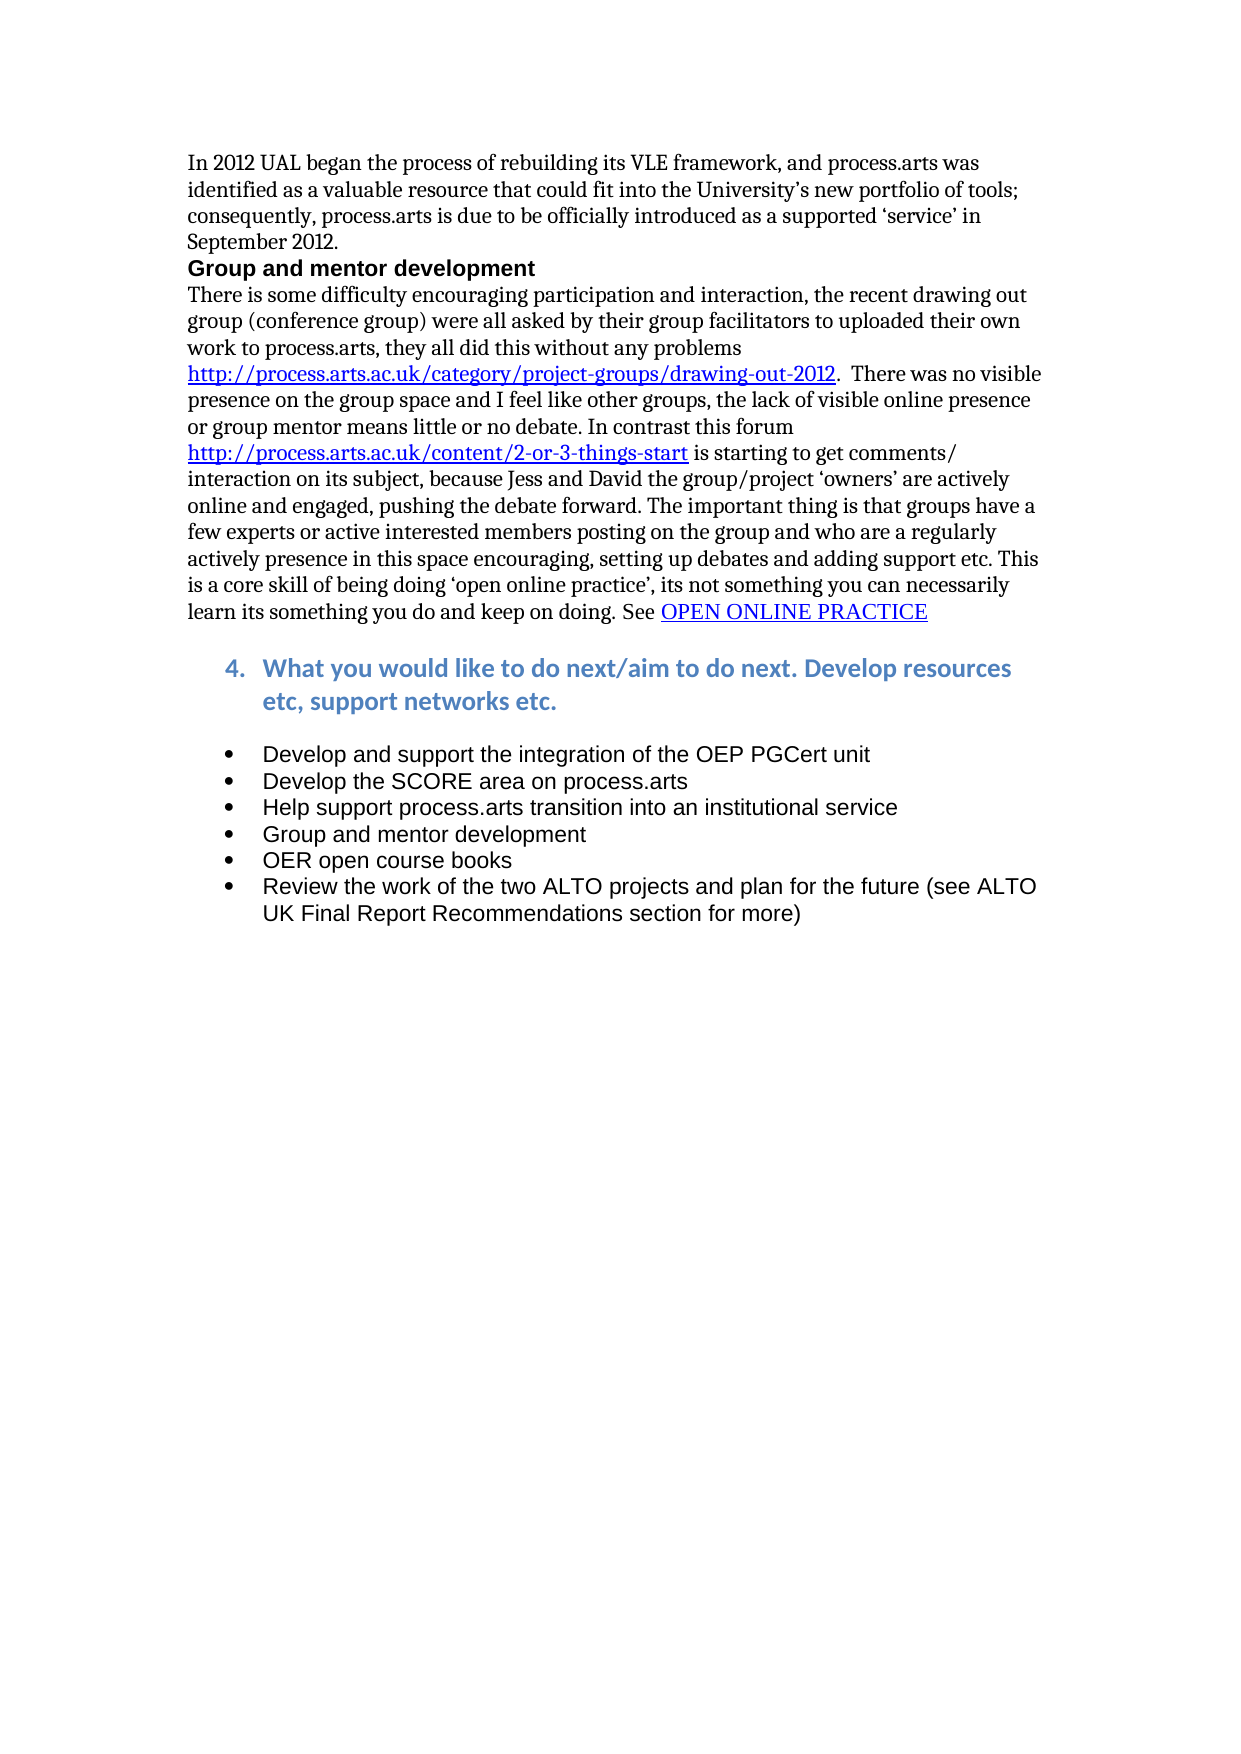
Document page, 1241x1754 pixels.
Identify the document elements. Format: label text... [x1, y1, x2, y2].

list Group and mentor development [225, 821, 1053, 847]
subtitle What you would like to do next/aim to do next. Develop resources etc, support networks etc. [225, 651, 1053, 717]
list Help support process.arts transition into an institutional service [225, 794, 1053, 821]
text In 2012 UAL began the process of rebuilding its VLE framework, and process.arts was identified as a valuable resource that could fit into the University’s new portfolio of tools; consequently, process.arts is due to be officially introduced as a supported ‘service’ in September 2012. [187, 150, 1053, 255]
list OER open course books [225, 847, 1053, 873]
list Review the work of the two ALTO projects and plan for the future (see ALTO UK Final Report Recommendations section for more) [225, 873, 1053, 926]
list Develop and support the integration of the OEP PGCert unit [225, 741, 1053, 768]
text Group and mentor development [187, 255, 1053, 282]
text There is some difficulty encouraging participation and interaction, the recent drawing out group (conference group) were all asked by their group facilitators to uploaded their own work to process.arts, they all did this without any problems http://process.arts.ac.uk/category/project-groups/drawing-out-2012. There was no visible presence on the group space and I feel like other groups, the lack of visible online presence or group mentor means little or no debate. In contrast this forum http://process.arts.ac.uk/content/2-or-3-things-start is starting to get comments/ interaction on its subject, because Jess and David the group/project ‘owners’ are actively online and engaged, pushing the debate forward. The important thing is that groups have a few experts or active interested members posting on the group and who are a regularly actively presence in this space encouraging, setting up debates and adding support etc. This is a core skill of being doing ‘open online practice’, its not something you can necessarily learn its something you do and keep on doing. See OPEN ONLINE PRACTICE [187, 282, 1053, 625]
list Develop the SCORE area on process.arts [225, 768, 1053, 794]
